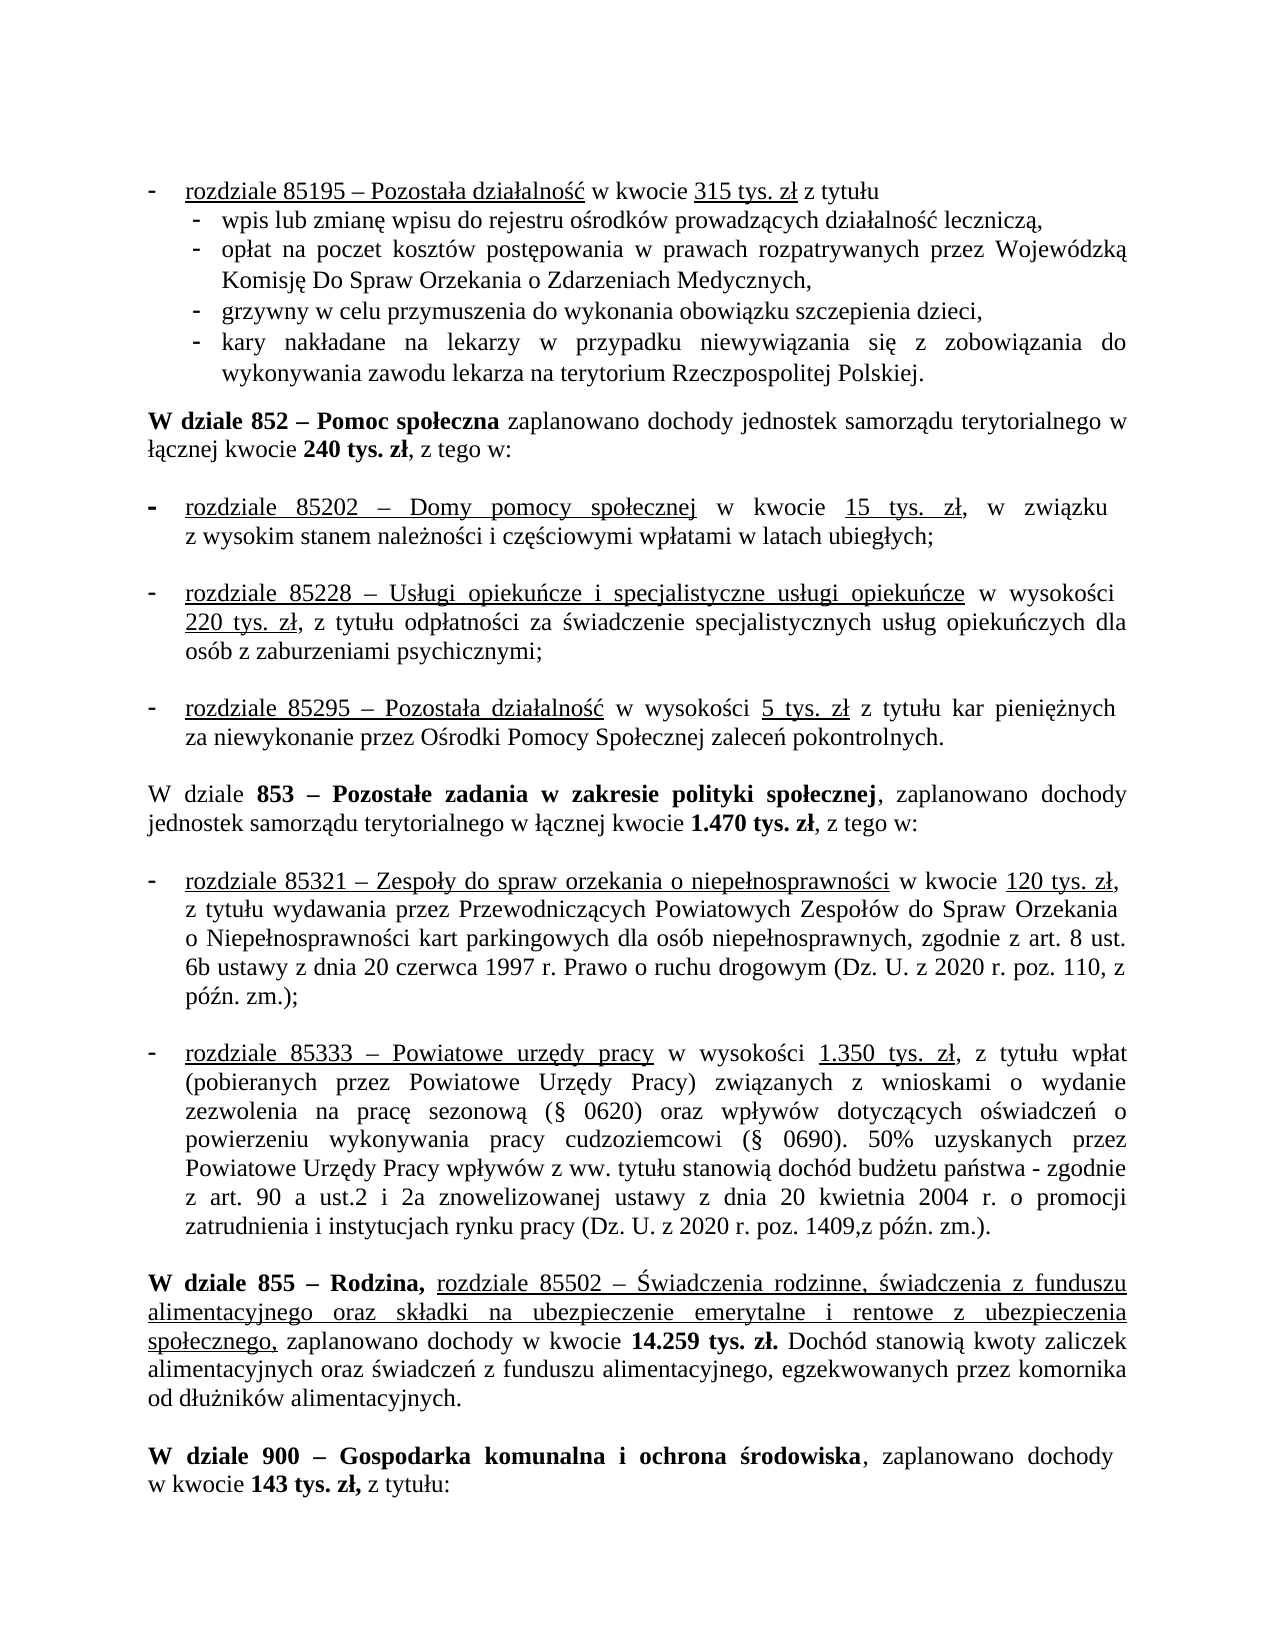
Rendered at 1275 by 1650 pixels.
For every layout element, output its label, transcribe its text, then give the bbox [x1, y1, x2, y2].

list rozdziale 85295 – Pozostała działalność w wysokości 5 tys. zł z tytułu kar pieniężnych za niewykonanie przez Ośrodki Pomocy Społecznej zaleceń pokontrolnych. [148, 693, 1127, 751]
text W dziale 855 – Rodzina, rozdziale 85502 – Świadczenia rodzinne, świadczenia z funduszu alimentacyjnego oraz składki na ubezpieczenie emerytalne i rentowe z ubezpieczenia społecznego, zaplanowano dochody w kwocie 14.259 tys. zł. Dochód stanowią kwoty zaliczek alimentacyjnych oraz świadczeń z funduszu alimentacyjnego, egzekwowanych przez komornika od dłużników alimentacyjnych. [148, 1323, 1127, 1412]
list rozdziale 85333 – Powiatowe urzędy pracy w wysokości 1.350 tys. zł, z tytułu wpłat (pobieranych przez Powiatowe Urzędy Pracy) związanych z wnioskami o wydanie zezwolenia na pracę sezonową (§ 0620) oraz wpływów dotyczących oświadczeń o powierzeniu wykonywania pracy cudzoziemcowi (§ 0690). 50% uzyskanych przez Powiatowe Urzędy Pracy wpływów z ww. tytułu stanowią dochód budżetu państwa - zgodnie z art. 90 a ust.2 i 2a znowelizowanej ustawy z dnia 20 kwietnia 2004 r. o promocji zatrudnienia i instytucjach rynku pracy (Dz. U. z 2020 r. poz. 1409,z późn. zm.). [148, 1038, 1127, 1239]
list rozdziale 85321 – Zespoły do spraw orzekania o niepełnosprawności w kwocie 120 tys. zł, z tytułu wydawania przez Przewodniczących Powiatowych Zespołów do Spraw Orzekania o Niepełnosprawności kart parkingowych dla osób niepełnosprawnych, zgodnie z art. 8 ust. 6b ustawy z dnia 20 czerwca 1997 r. Prawo o ruchu drogowym (Dz. U. z 2020 r. poz. 110, z późn. zm.); [148, 866, 1127, 1009]
text W dziale 853 – Pozostałe zadania w zakresie polityki społecznej, zaplanowano dochody jednostek samorządu terytorialnego w łącznej kwocie 1.470 tys. zł, z tego w: [148, 779, 1127, 837]
list wpis lub zmianę wpisu do rejestru ośrodków prowadzących działalność leczniczą, [192, 205, 1127, 234]
list rozdziale 85195 – Pozostała działalność w kwocie 315 tys. zł z tytułu [148, 176, 1127, 205]
list opłat na poczet kosztów postępowania w prawach rozpatrywanych przez Wojewódzką Komisję Do Spraw Orzekania o Zdarzeniach Medycznych, [192, 234, 1127, 294]
list rozdziale 85202 – Domy pomocy społecznej w kwocie 15 tys. zł, w związku z wysokim stanem należności i częściowymi wpłatami w latach ubiegłych; [148, 492, 1127, 549]
list grzywny w celu przymuszenia do wykonania obowiązku szczepienia dzieci, [192, 296, 1127, 325]
list rozdziale 85228 – Usługi opiekuńcze i specjalistyczne usługi opiekuńcze w wysokości 220 tys. zł, z tytułu odpłatności za świadczenie specjalistycznych usług opiekuńczych dla osób z zaburzeniami psychicznymi; [148, 578, 1127, 664]
list kary nakładane na lekarzy w przypadku niewywiązania się z zobowiązania do wykonywania zawodu lekarza na terytorium Rzeczpospolitej Polskiej. [192, 327, 1127, 387]
text W dziale 852 – Pomoc społeczna zaplanowano dochody jednostek samorządu terytorialnego w łącznej kwocie 240 tys. zł, z tego w: [148, 406, 1127, 463]
text W dziale 855 – Rodzina, rozdziale 85502 – Świadczenia rodzinne, świadczenia z funduszu alimentacyjnego oraz składki na ubezpieczenie emerytalne i rentowe z ubezpieczenia społecznego, zaplanowano dochody w kwocie 14.259 tys. zł. Dochód stanowią kwoty zaliczek alimentacyjnych oraz świadczeń z funduszu alimentacyjnego, egzekwowanych przez komornika od dłużników alimentacyjnych. [148, 1268, 1127, 1322]
text W dziale 900 – Gospodarka komunalna i ochrona środowiska, zaplanowano dochody w kwocie 143 tys. zł, z tytułu: [148, 1441, 1127, 1498]
